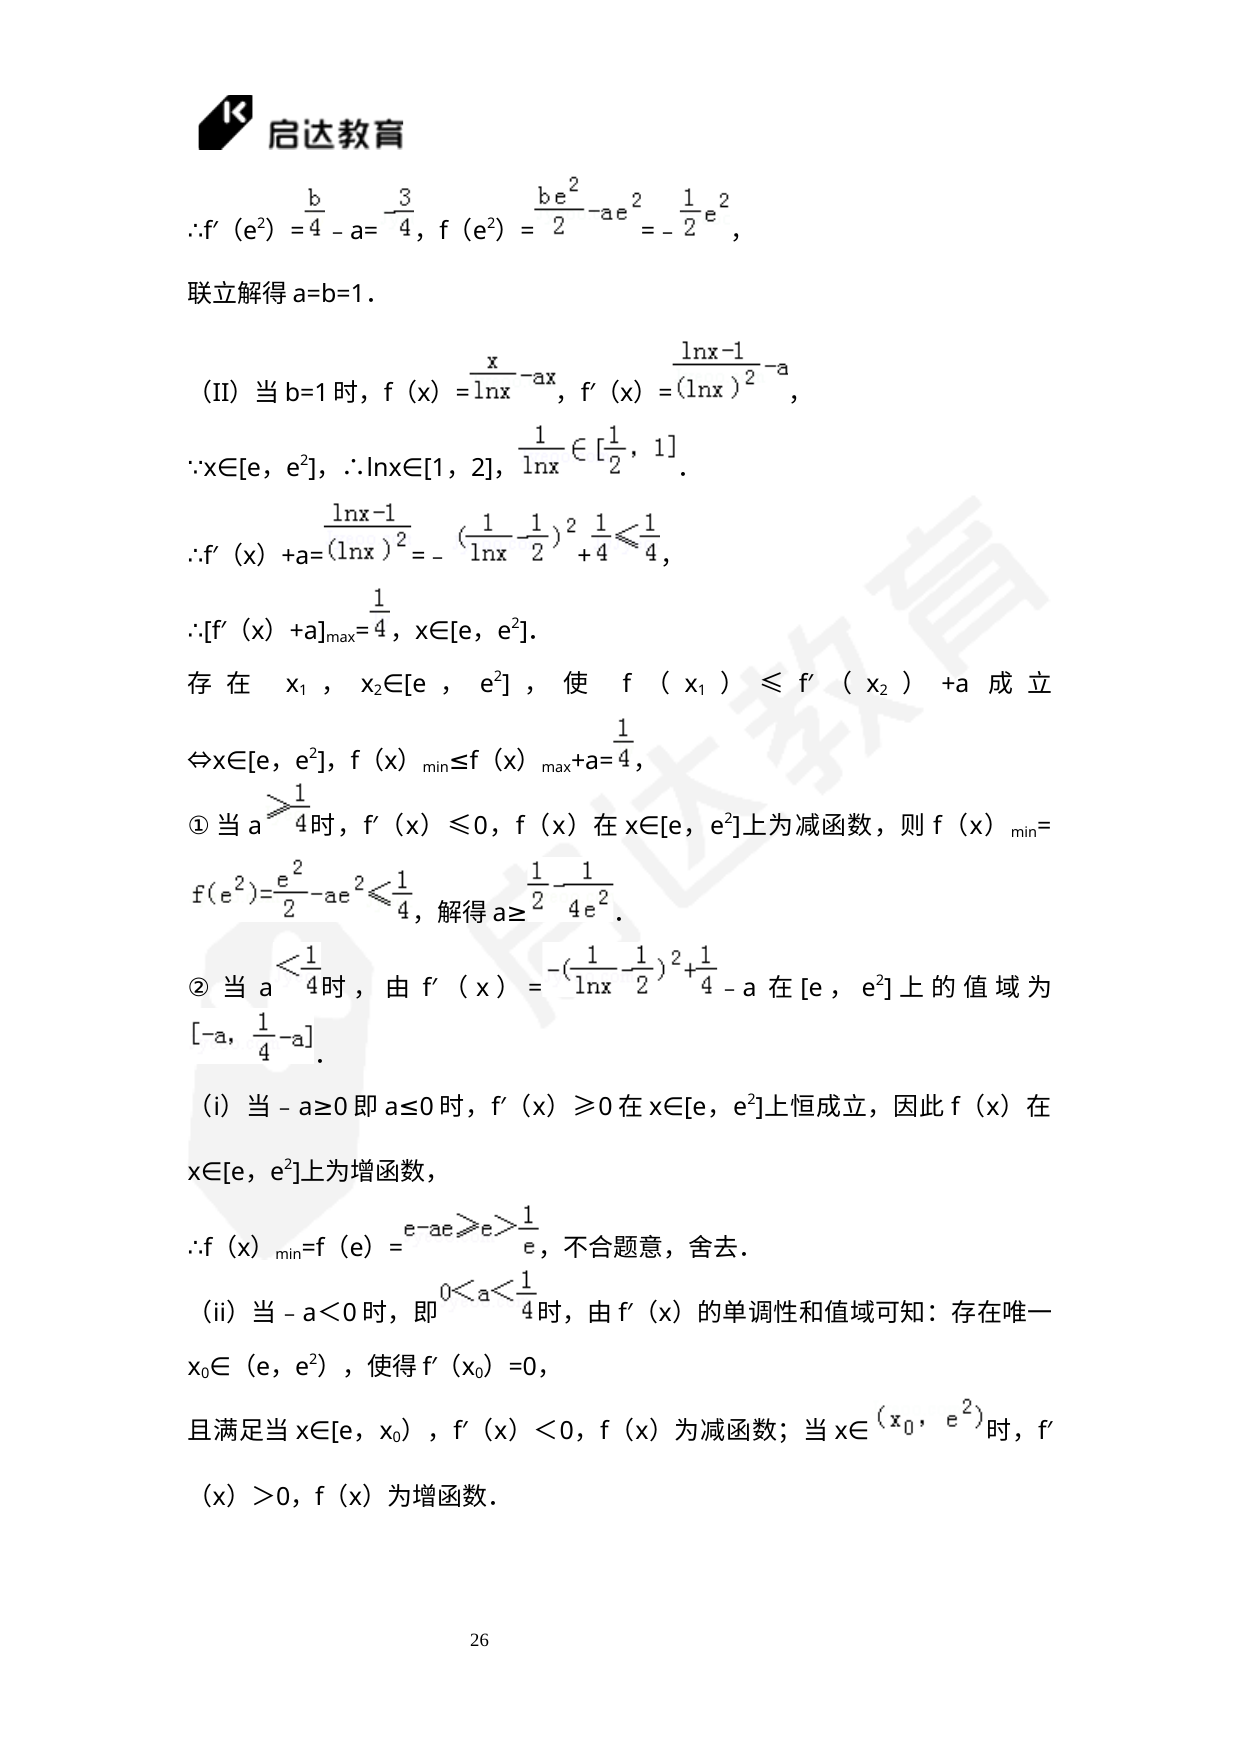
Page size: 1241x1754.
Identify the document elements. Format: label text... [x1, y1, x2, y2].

text （i）当﹣a≥0即a≤0时，f′（x）≥0在x∈[e，e2]上恒成立，因此f（x）在x∈[e，e2]上为增函数， [187, 1072, 1053, 1202]
picture [534, 175, 641, 239]
picture [450, 509, 577, 564]
text 且满足当x∈[e，x0），f′（x）＜0，f（x）为减函数；当x∈时，f′（x）＞0，f（x）为增函数． [187, 1397, 1053, 1527]
text （II）当b=1时，f（x）=，f′（x）=， [187, 324, 1053, 422]
text ②当a时，由f′（x）=﹣a在[e，e2]上的值域为． [187, 942, 1053, 1072]
picture [378, 184, 414, 239]
picture [672, 337, 788, 402]
text ∵x∈[e，e2]，∴lnx∈[1，2]，． [187, 422, 1053, 487]
text 联立解得a=b=1． [187, 259, 1053, 324]
picture [527, 857, 614, 922]
picture [323, 500, 412, 564]
text ∴f′（x）+a==﹣+， [187, 487, 1053, 584]
picture [518, 422, 678, 477]
text ∴[f′（x）+a]max=，x∈[e，e2]． [187, 584, 1053, 649]
text 存在 x1，x2∈[e，e2]，使 f（x1）≤f′（x2）+a成立⇔x∈[e，e2]，f（x）min≤f（x）max+a=， [187, 649, 1053, 779]
picture [261, 779, 311, 835]
text （ii）当﹣a＜0时，即时，由f′（x）的单调性和值域可知：存在唯一x0∈（e，e2），使得f′（x0）=0， [187, 1267, 1053, 1397]
picture [679, 184, 730, 239]
text ∴f′（e2）=﹣a=，f（e2）==﹣， [187, 162, 1053, 259]
picture [591, 509, 660, 564]
picture [187, 857, 413, 922]
picture [272, 942, 322, 997]
text ∴f（x）min=f（e）=，不合题意，舍去． [187, 1202, 1053, 1267]
picture [869, 1397, 987, 1440]
picture [304, 184, 325, 239]
picture [402, 1202, 539, 1257]
picture [187, 1008, 314, 1064]
picture [469, 346, 556, 402]
picture [438, 1267, 537, 1322]
picture [198, 95, 404, 150]
picture [613, 714, 634, 770]
picture [369, 584, 390, 640]
text ①当a时，f′（x）≤0，f（x）在x∈[e，e2]上为减函数，则f（x）min=，解得a≥． [187, 779, 1053, 942]
picture [542, 942, 718, 997]
